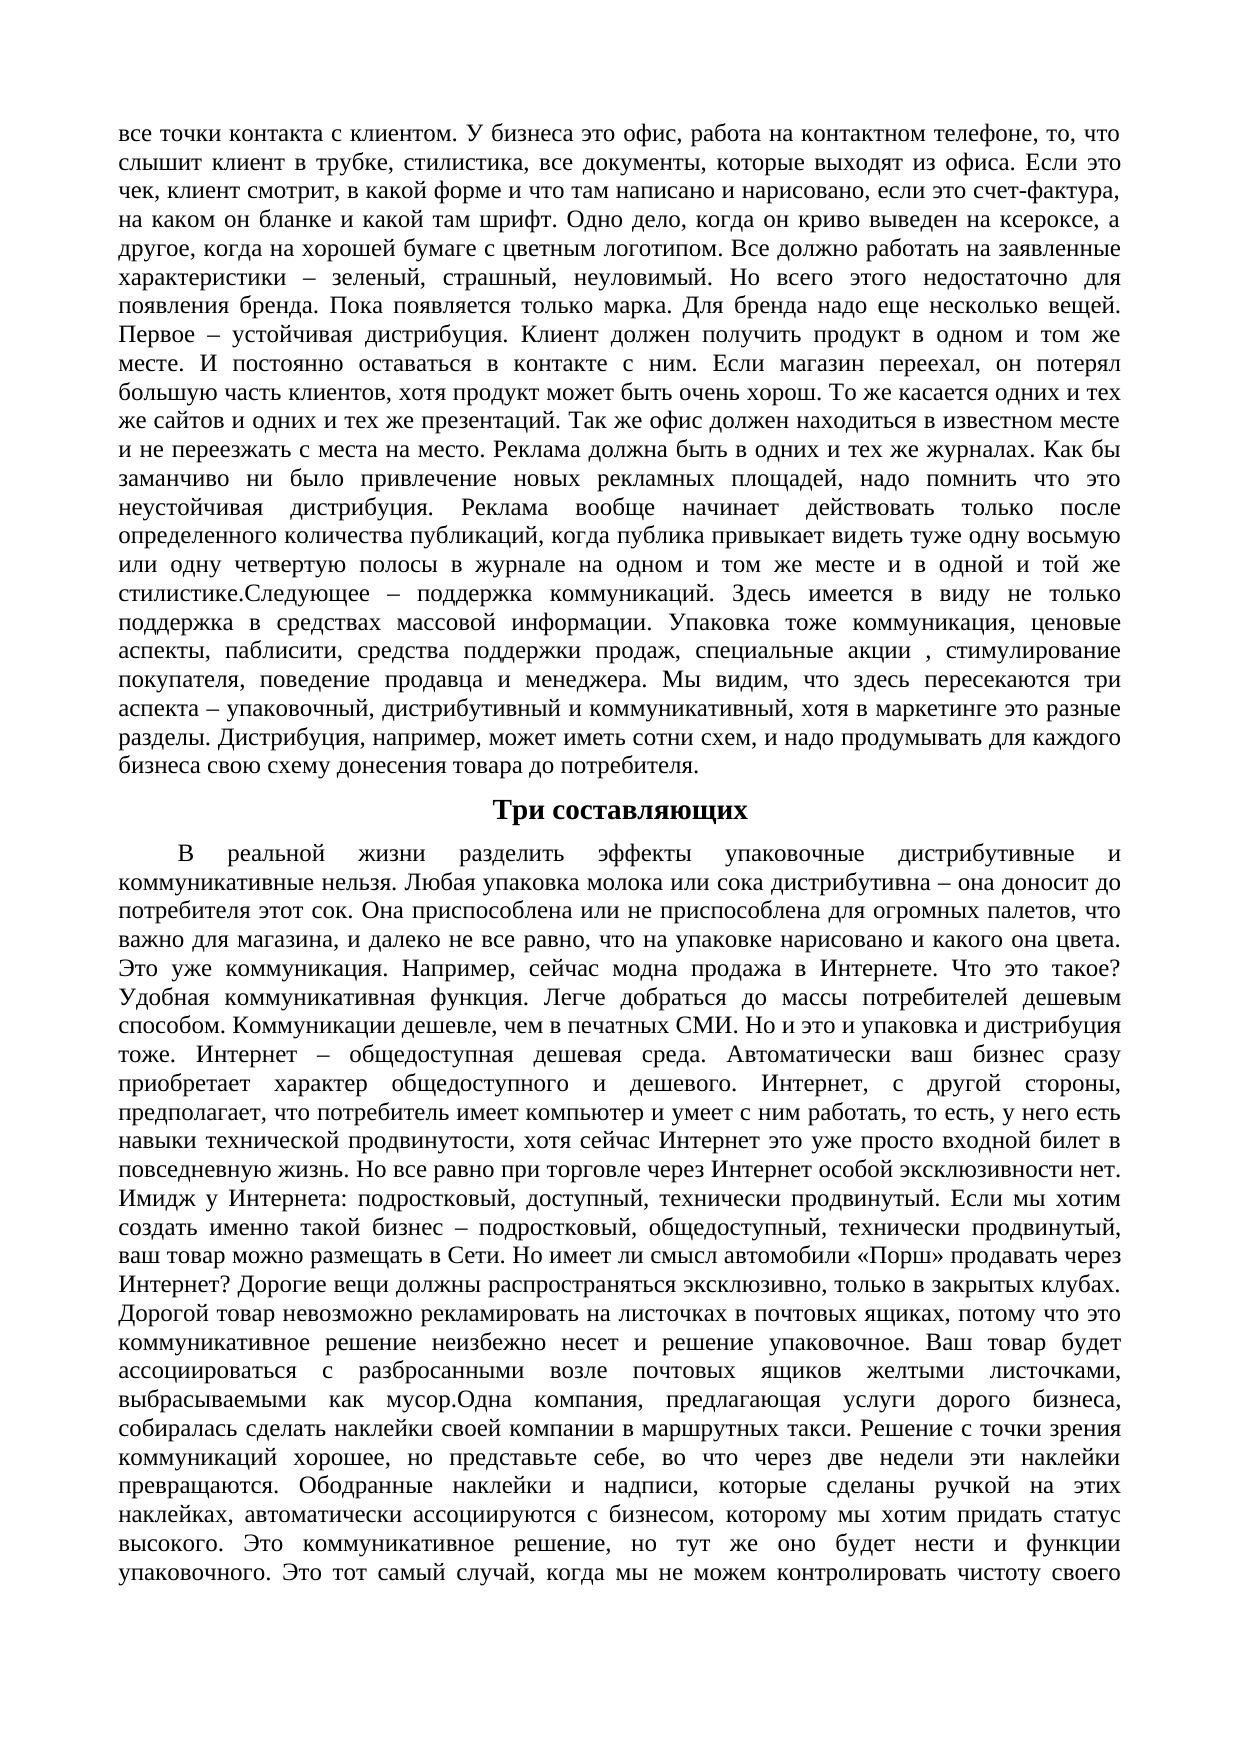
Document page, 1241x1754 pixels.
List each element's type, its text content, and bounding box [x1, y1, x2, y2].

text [118, 838, 1122, 1585]
text Три составляющих [118, 792, 1122, 825]
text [118, 118, 1122, 779]
